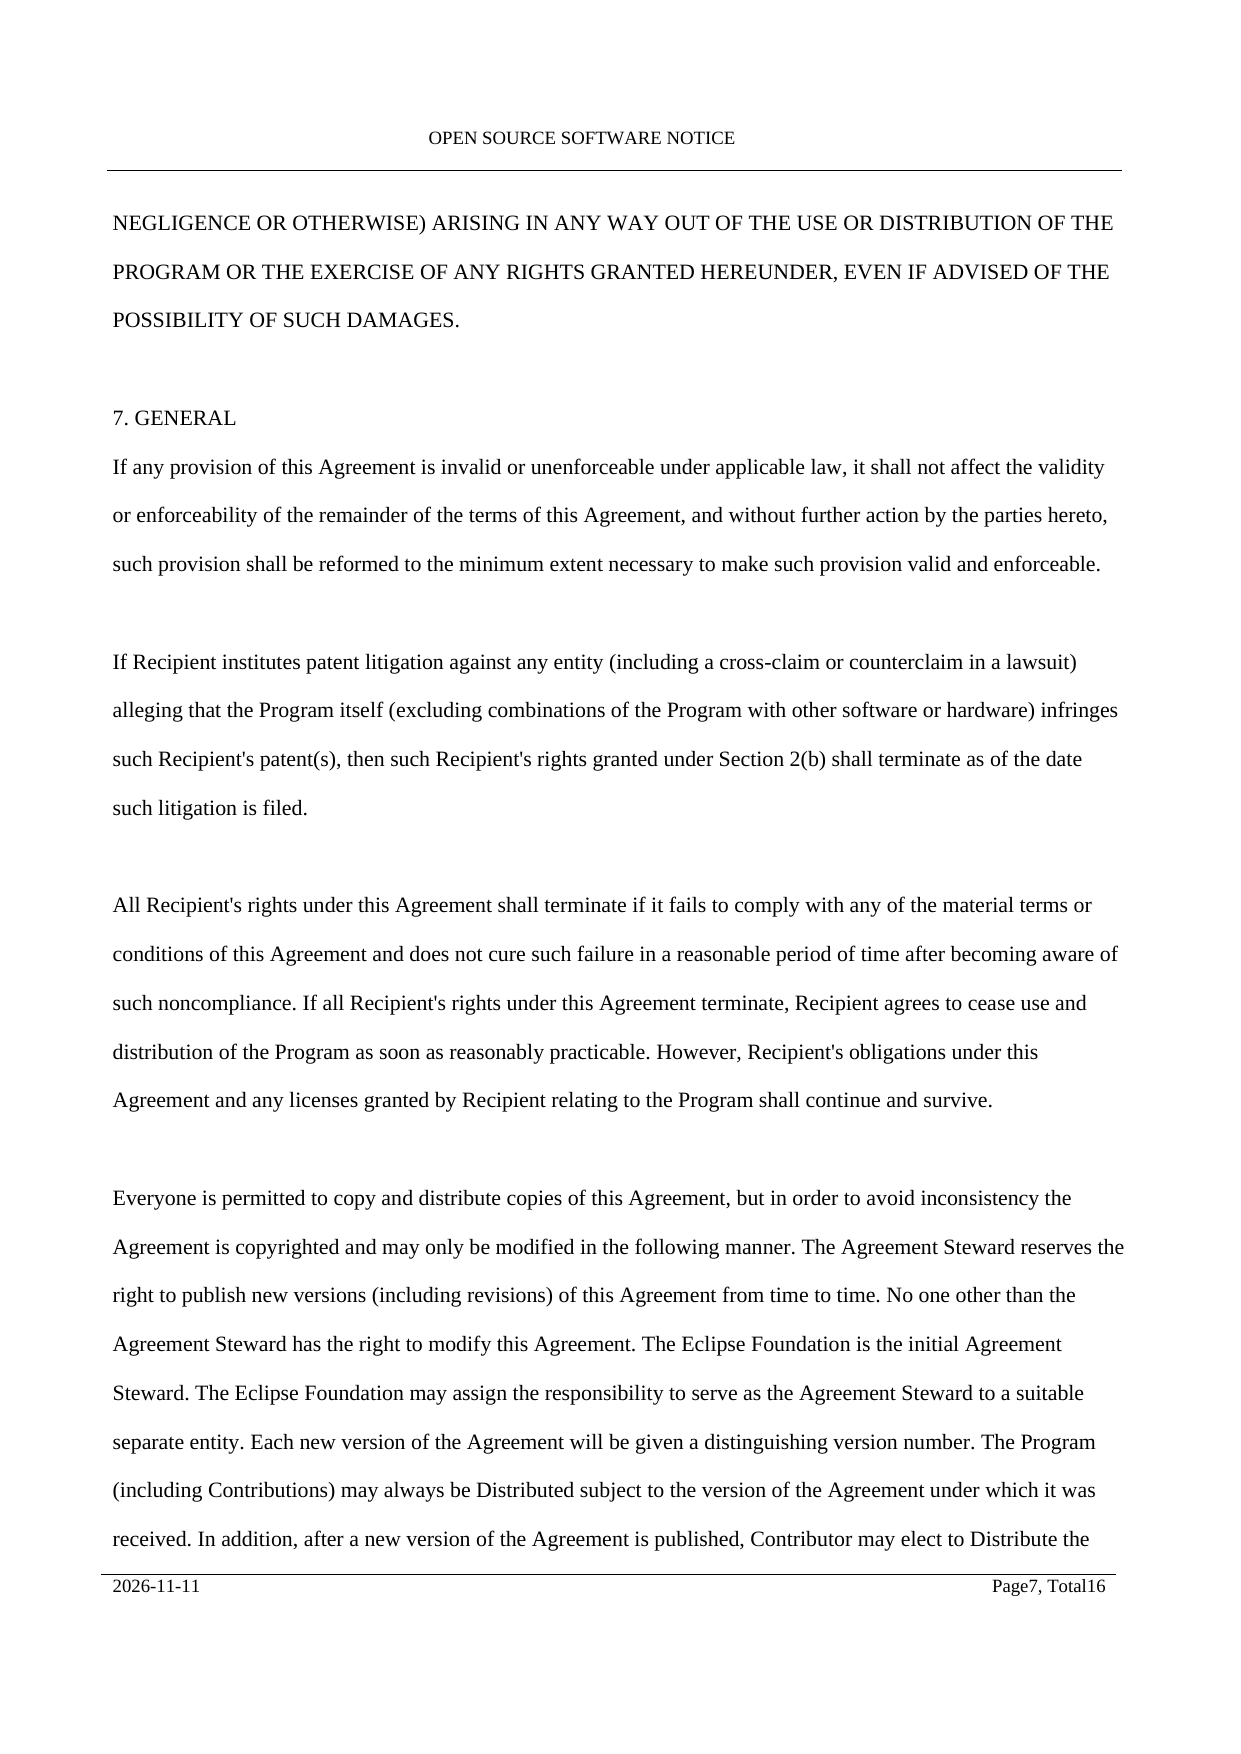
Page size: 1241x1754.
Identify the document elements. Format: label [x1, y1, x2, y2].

text [112, 206, 1128, 1555]
